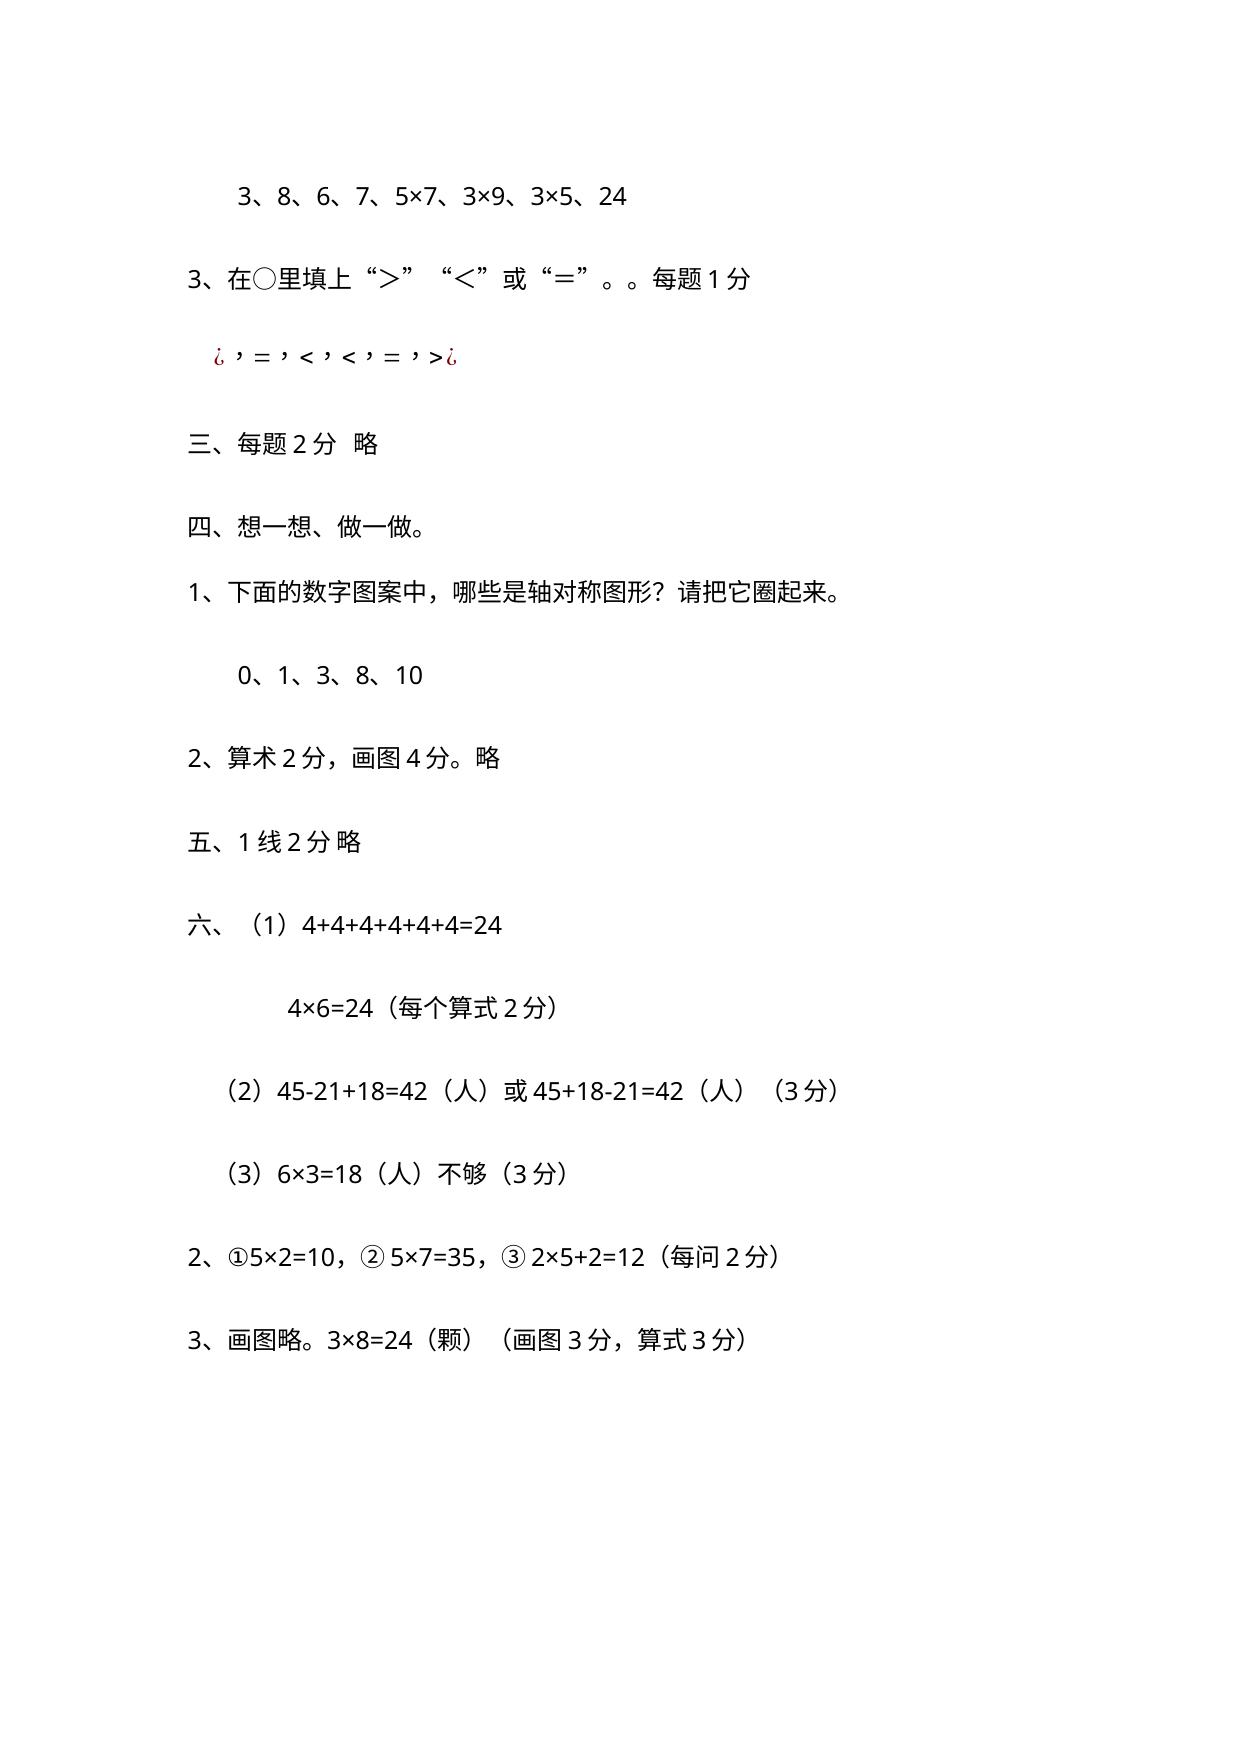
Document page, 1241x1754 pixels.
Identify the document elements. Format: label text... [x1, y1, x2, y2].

text 六、（1）4+4+4+4+4+4=24 [187, 891, 1053, 956]
text 0、1、3、8、10 [187, 641, 1053, 706]
list 画图略。3×8=24（颗）（画图3分，算式3分） [187, 1306, 1053, 1371]
text （2）45-21+18=42（人）或45+18-21=42（人）（3分） [187, 1057, 1053, 1122]
text 2、算术2分，画图4分。略 [187, 724, 1053, 789]
text 1、下面的数字图案中，哪些是轴对称图形？请把它圈起来。 [187, 558, 1053, 623]
text 三、每题2分 略 [187, 410, 1053, 475]
text 4×6=24（每个算式2分） [187, 974, 1053, 1039]
text 五、1线2分 略 [187, 808, 1053, 873]
list 在○里填上“＞”“＜”或“＝”。。每题1分 [187, 245, 1053, 310]
text （3）6×3=18（人）不够（3分） [187, 1140, 1053, 1205]
text 3、8、6、7、5×7、3×9、3×5、24 [187, 162, 1053, 227]
list ①5×2=10，②5×7=35，③2×5+2=12（每问2分） [187, 1223, 1053, 1288]
text 四、想一想、做一做。 [187, 493, 1053, 558]
